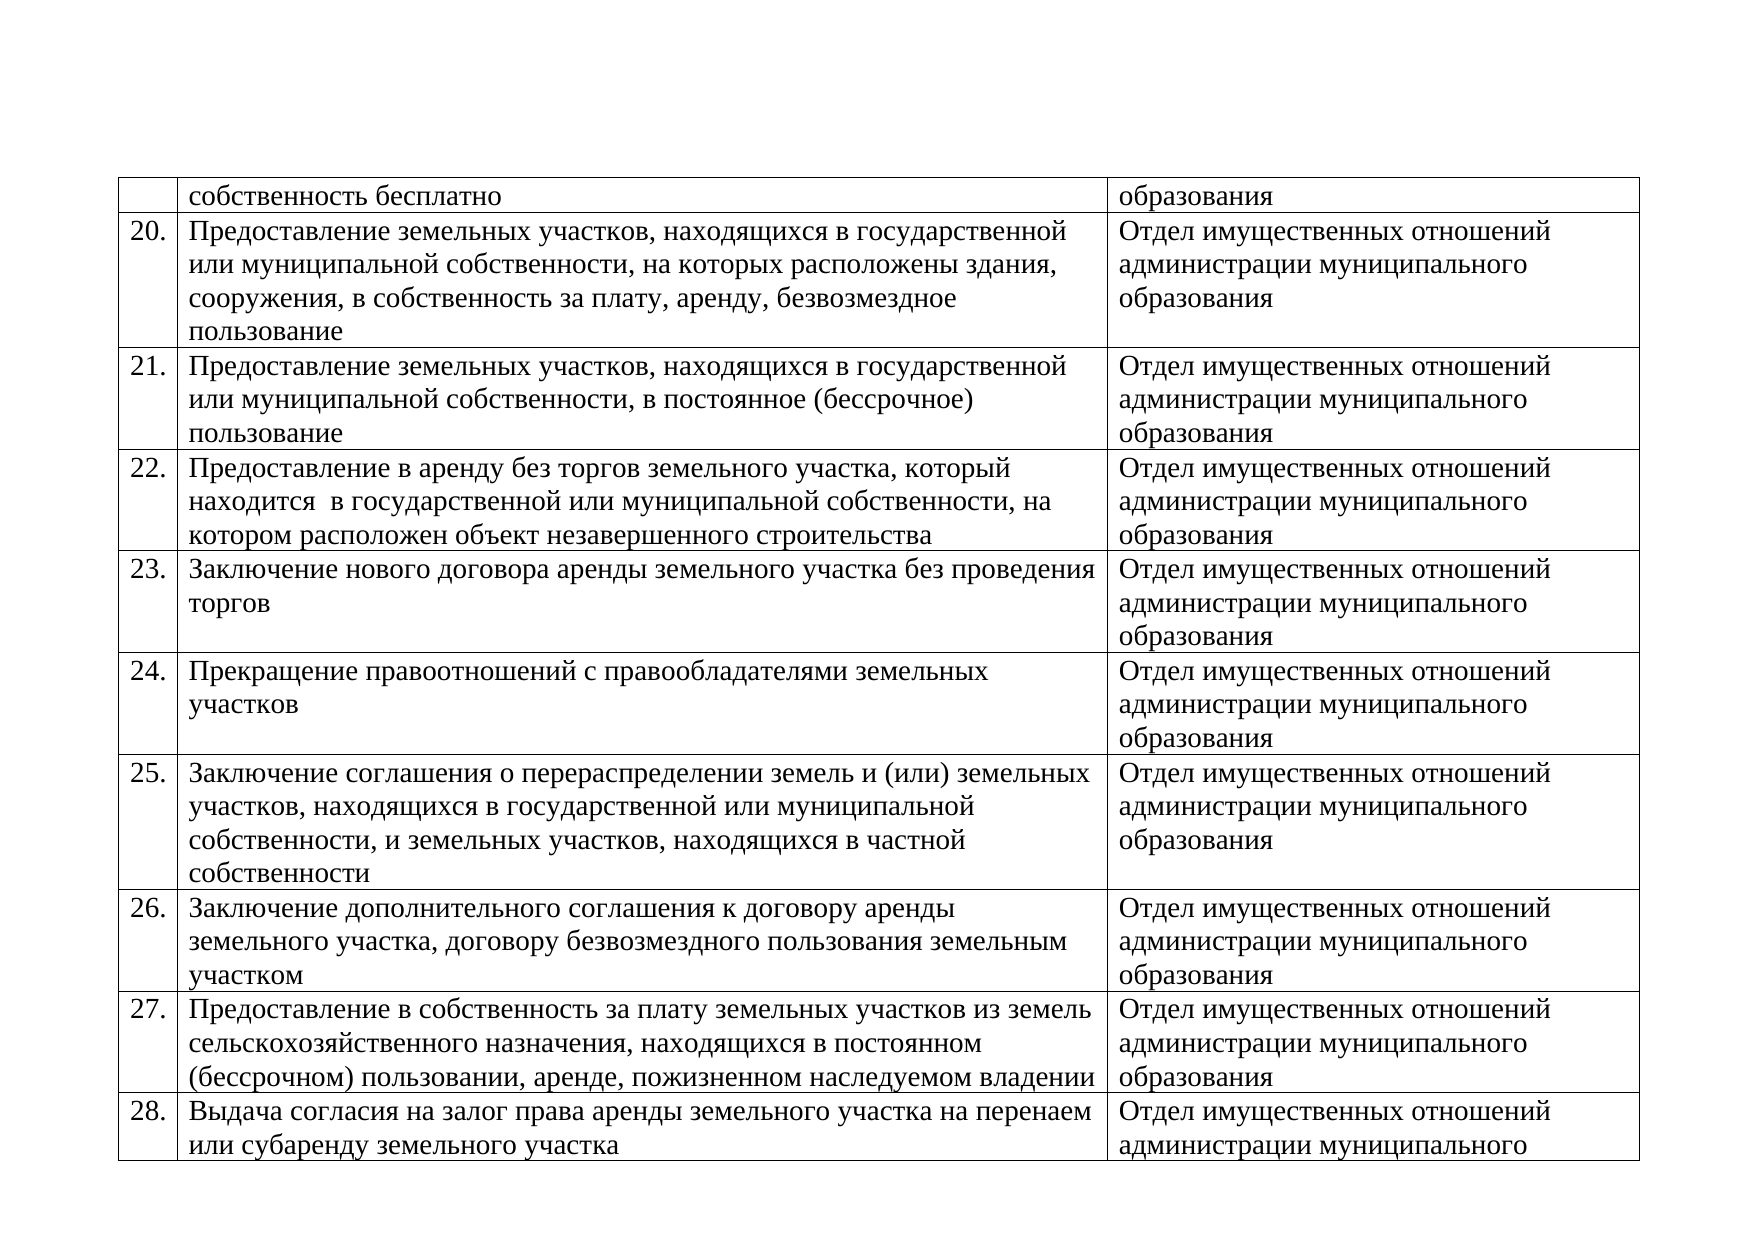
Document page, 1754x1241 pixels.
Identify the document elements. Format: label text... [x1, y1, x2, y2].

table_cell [178, 178, 1107, 212]
table_cell Заключение нового договора аренды земельного участка без проведения торгов [178, 551, 1107, 652]
table_cell [119, 178, 177, 212]
table_cell [119, 890, 177, 991]
table_cell Отдел имущественных отношений администрации муниципального образования [1108, 551, 1639, 652]
table_cell Отдел имущественных отношений администрации муниципального образования [1108, 653, 1639, 754]
table_cell Отдел имущественных отношений администрации муниципального образования [1108, 755, 1639, 889]
table_cell [119, 551, 177, 652]
table_cell Заключение соглашения о перераспределении земель и (или) земельных участков, находящихся в государственной или муниципальной собственности, и земельных участков, находящихся в частной собственности [178, 755, 1107, 889]
table_cell Предоставление в собственность за плату земельных участков из земель сельскохозяйственного назначения, находящихся в постоянном (бессрочном) пользовании, аренде, пожизненном наследуемом владении [178, 992, 1107, 1092]
table_cell [119, 992, 177, 1092]
table_cell [119, 653, 177, 754]
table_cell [1108, 1093, 1639, 1160]
table_cell [119, 450, 177, 550]
table_cell Предоставление земельных участков, находящихся в государственной или муниципальной собственности, на которых расположены здания, сооружения, в собственность за плату, аренду, безвозмездное пользование [178, 213, 1107, 347]
table_cell [119, 213, 177, 347]
table_cell Прекращение правоотношений с правообладателями земельных участков [178, 653, 1107, 754]
table_cell Отдел имущественных отношений администрации муниципального образования [1108, 992, 1639, 1092]
table_cell Отдел имущественных отношений администрации муниципального образования [1108, 213, 1639, 347]
table_cell [119, 755, 177, 889]
table_cell [119, 1093, 177, 1160]
table_cell Предоставление в аренду без торгов земельного участка, который находится в государственной или муниципальной собственности, на котором расположен объект незавершенного строительства [178, 450, 1107, 550]
table_cell Отдел имущественных отношений администрации муниципального образования [1108, 348, 1639, 449]
table_cell Предоставление земельных участков, находящихся в государственной или муниципальной собственности, в постоянное (бессрочное) пользование [178, 348, 1107, 449]
table_cell Заключение дополнительного соглашения к договору аренды земельного участка, договору безвозмездного пользования земельным участком [178, 890, 1107, 991]
table_cell Отдел имущественных отношений администрации муниципального образования [1108, 890, 1639, 991]
table_cell Отдел имущественных отношений администрации муниципального образования [1108, 450, 1639, 550]
table_cell [119, 348, 177, 449]
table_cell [1108, 178, 1639, 212]
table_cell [178, 1093, 1107, 1160]
